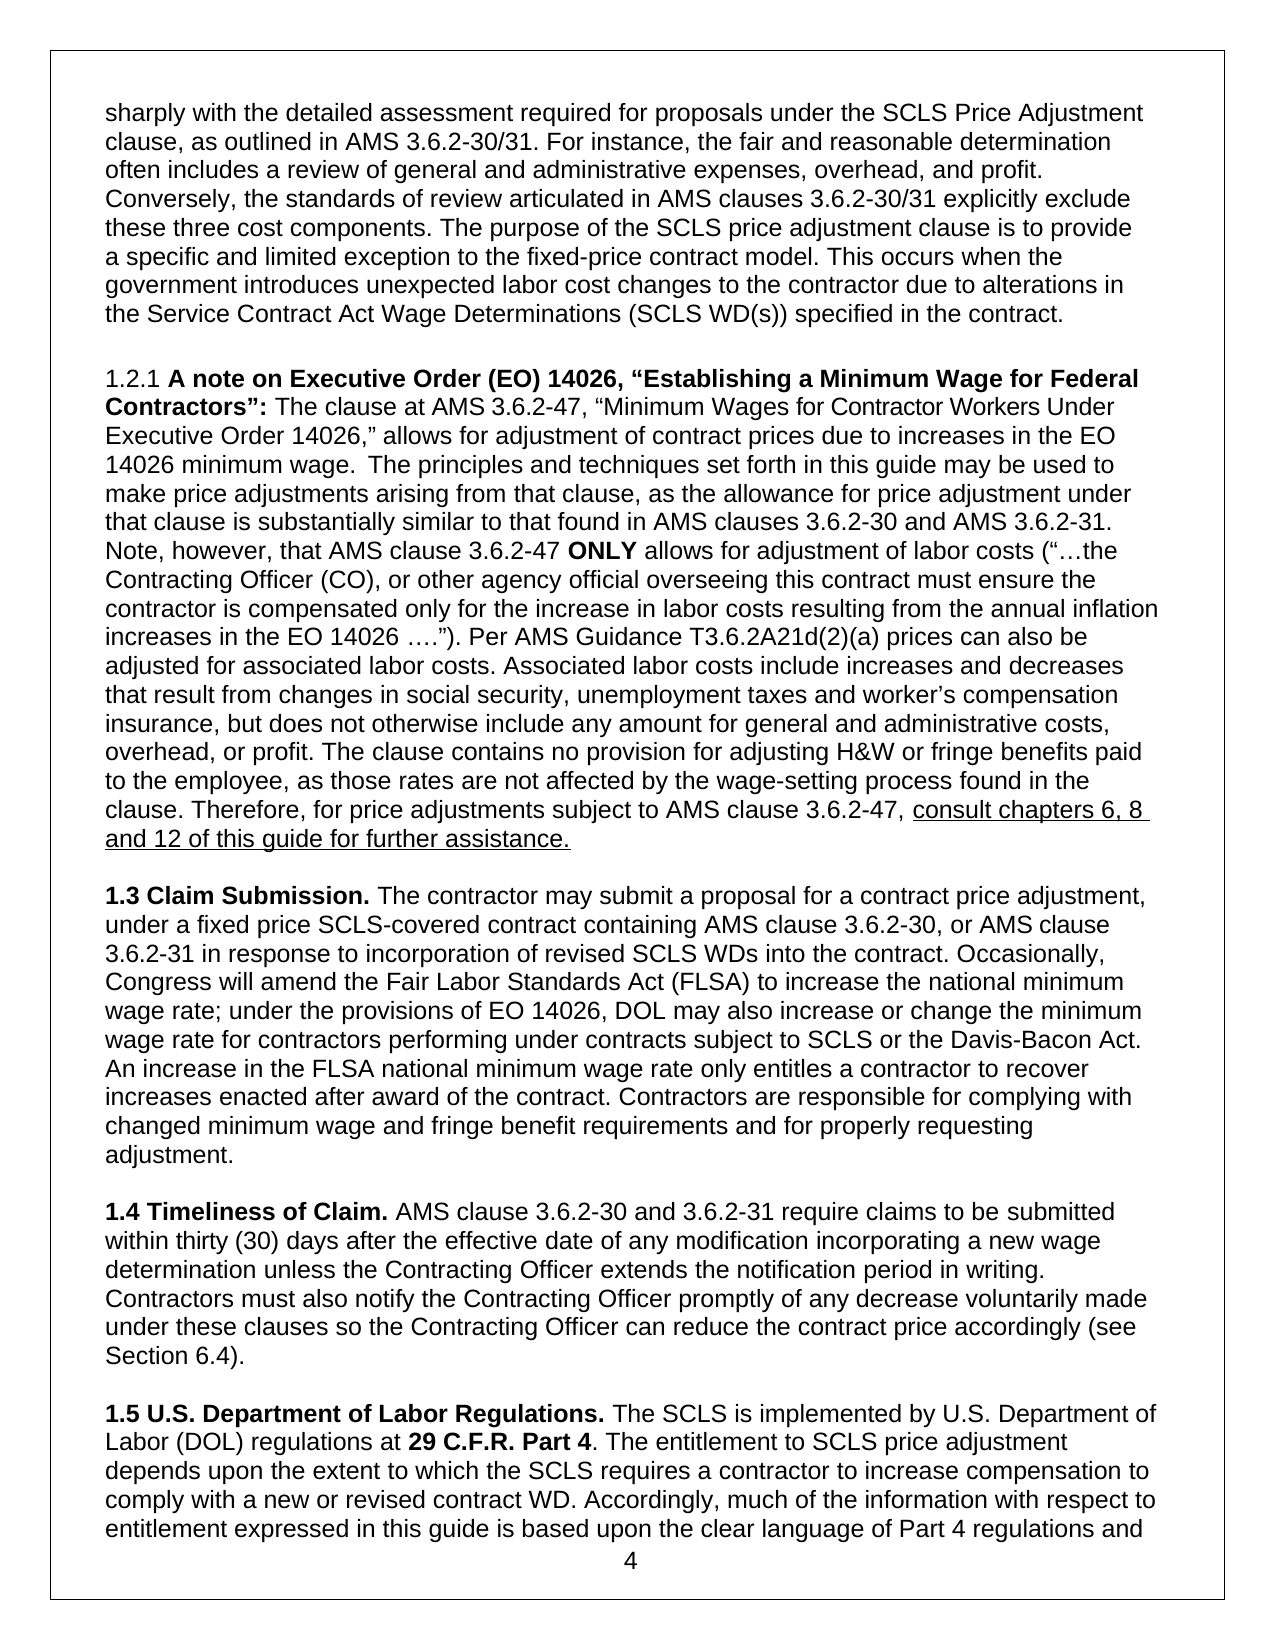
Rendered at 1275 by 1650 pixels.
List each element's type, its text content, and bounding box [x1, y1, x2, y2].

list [105, 1398, 1169, 1542]
list A note on Executive Order (EO) 14026, “Establishing a Minimum Wage for Federal Contractors”: The clause at AMS 3.6.2-47, “Minimum Wages for Contractor Workers Under Executive Order 14026,” allows for adjustment of contract prices due to increases in the EO 14026 minimum wage. The principles and techniques set forth in this guide may be used to make price adjustments arising from that clause, as the allowance for price adjustment under that clause is substantially similar to that found in AMS clauses 3.6.2-30 and AMS 3.6.2-31. Note, however, that AMS clause 3.6.2-47 ONLY allows for adjustment of labor costs (“…the Contracting Officer (CO), or other agency official overseeing this contract must ensure the contractor is compensated only for the increase in labor costs resulting from the annual inflation increases in the EO 14026 ….”). Per AMS Guidance T3.6.2A21d(2)(a) prices can also be adjusted for associated labor costs. Associated labor costs include increases and decreases that result from changes in social security, unemployment taxes and worker’s compensation insurance, but does not otherwise include any amount for general and administrative costs, overhead, or profit. The clause contains no provision for adjusting H&W or fringe benefits paid to the employee, as those rates are not affected by the wage-setting process found in the clause. Therefore, for price adjustments subject to AMS clause 3.6.2-47, consult chapters 6, 8 and 12 of this guide for further assistance. [105, 363, 1163, 852]
list Claim Submission. The contractor may submit a proposal for a contract price adjustment, under a fixed price SCLS-covered contract containing AMS clause 3.6.2-30, or AMS clause 3.6.2-31 in response to incorporation of revised SCLS WDs into the contract. Occasionally, Congress will amend the Fair Labor Standards Act (FLSA) to increase the national minimum wage rate; under the provisions of EO 14026, DOL may also increase or change the minimum wage rate for contractors performing under contracts subject to SCLS or the Davis-Bacon Act. An increase in the FLSA national minimum wage rate only entitles a contractor to recover increases enacted after award of the contract. Contractors are responsible for complying with changed minimum wage and fringe benefit requirements and for properly requesting adjustment. [105, 881, 1164, 1168]
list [105, 98, 1148, 328]
list Timeliness of Claim. AMS clause 3.6.2-30 and 3.6.2-31 require claims to be submitted within thirty (30) days after the effective date of any modification incorporating a new wage determination unless the Contracting Officer extends the notification period in writing. Contractors must also notify the Contracting Officer promptly of any decrease voluntarily made under these clauses so the Contracting Officer can reduce the contract price accordingly (see Section 6.4). [105, 1197, 1164, 1370]
